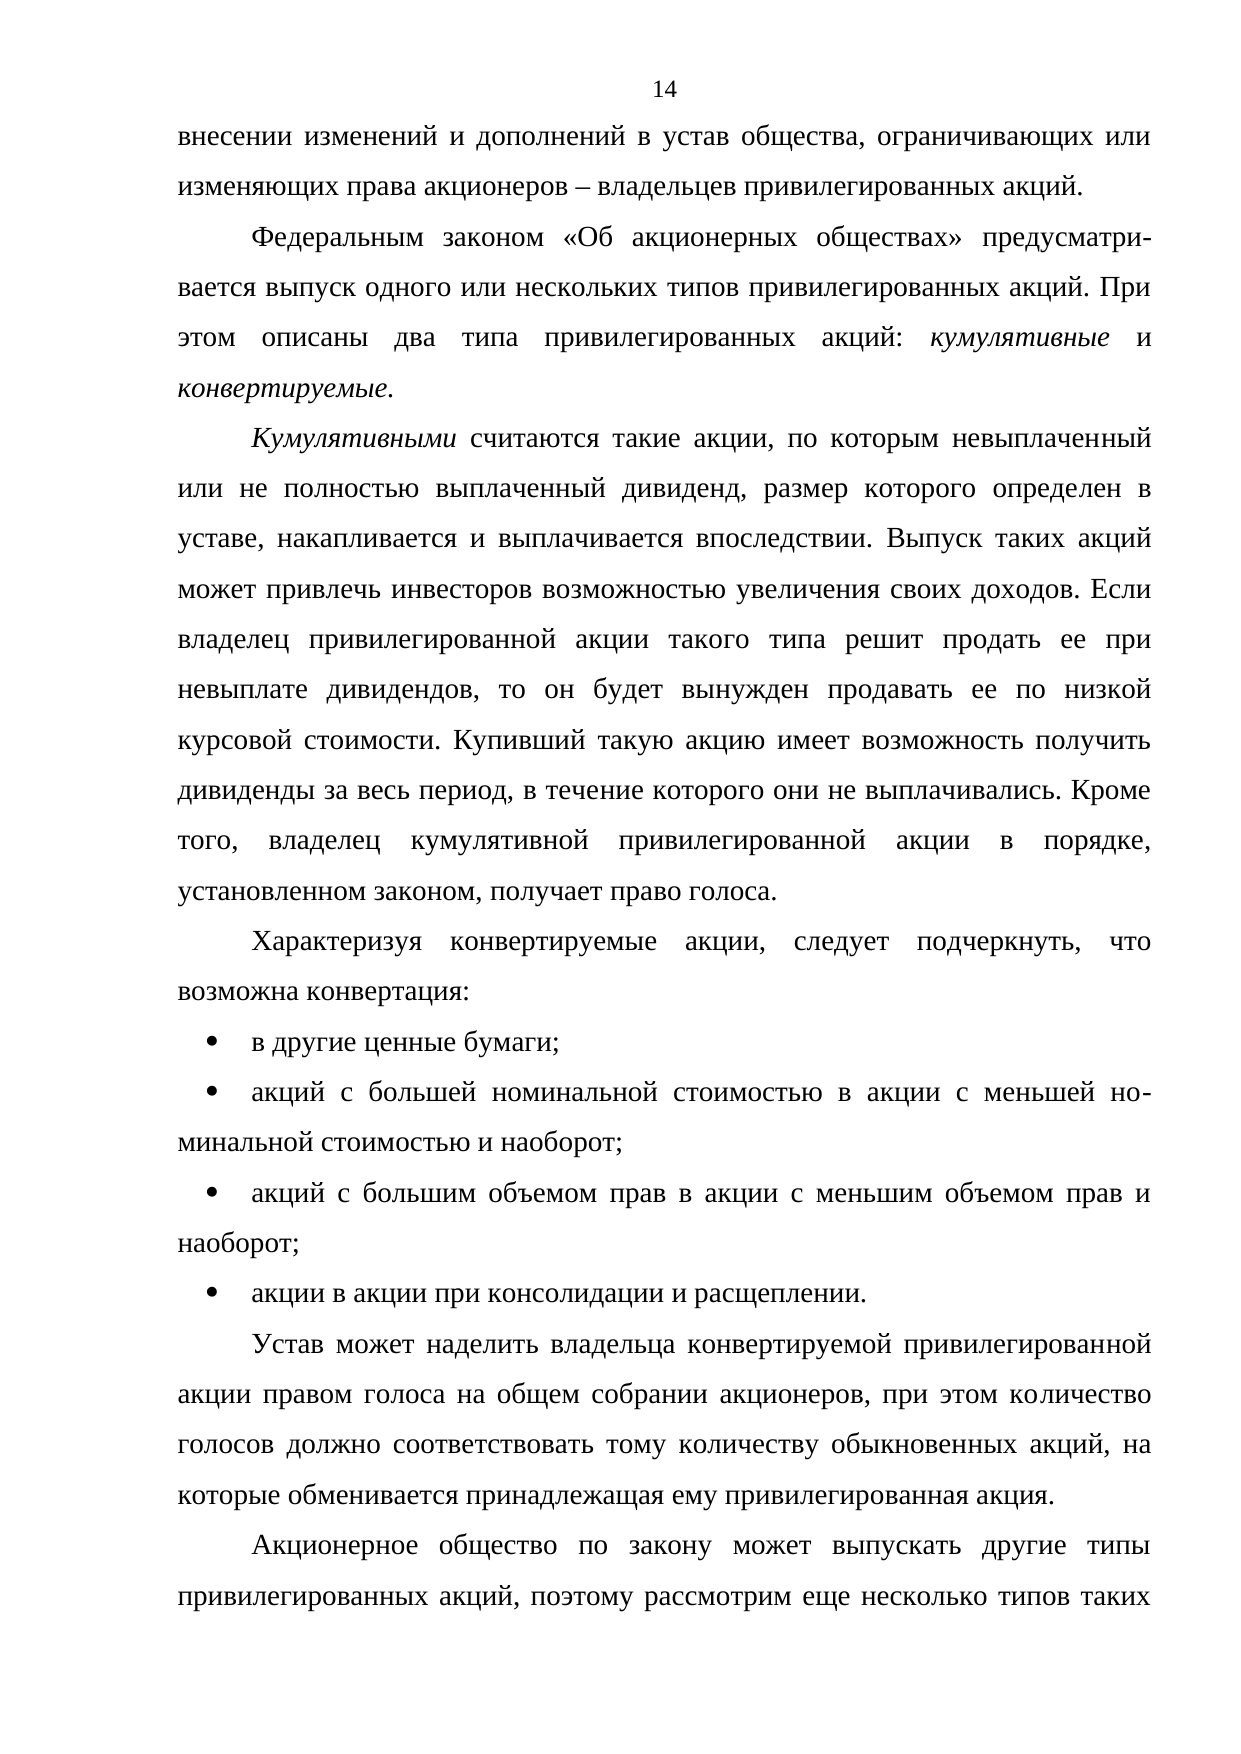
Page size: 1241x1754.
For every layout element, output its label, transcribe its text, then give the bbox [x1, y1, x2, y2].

text Устав может наделить владельца конвертируемой привилегированной акции правом голоса на общем собрании акционеров, при этом количество голосов должно соответствовать тому количеству обыкновенных акций, на которые обменивается принадлежащая ему привилегированная акция. [177, 1326, 1152, 1511]
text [177, 118, 1152, 202]
list акций с большей номинальной стоимостью в акции с меньшей номинальной стоимостью и наоборот; [177, 1074, 1152, 1158]
text Кумулятивными считаются такие акции, по которым невыплаченный или не полностью выплаченный дивиденд, размер которого определен в уставе, накапливается и выплачивается впоследствии. Выпуск таких акций может привлечь инвесторов возможностью увеличения своих доходов. Если владелец привилегированной акции такого типа решит продать ее при невыплате дивидендов, то он будет вынужден продавать ее по низкой курсовой стоимости. Купивший такую акцию имеет возможность получить дивиденды за весь период, в течение которого они не выплачивались. Кроме того, владелец кумулятивной привилегированной акции в порядке, установленном законом, получает право голоса. [177, 420, 1152, 906]
list акций с большим объемом прав в акции с меньшим объемом прав и наоборот; [177, 1175, 1152, 1259]
text Федеральным законом «Об акционерных обществах» предусматривается выпуск одного или нескольких типов привилегированных акций. При этом описаны два типа привилегированных акций: кумулятивные и конвертируемые. [177, 219, 1152, 403]
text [177, 1527, 1152, 1611]
list в другие ценные бумаги; [177, 1024, 1152, 1057]
text Характеризуя конвертируемые акции, следует подчеркнуть, что возможна конвертация: [177, 923, 1152, 1007]
list акции в акции при консолидации и расщеплении. [177, 1276, 1152, 1309]
